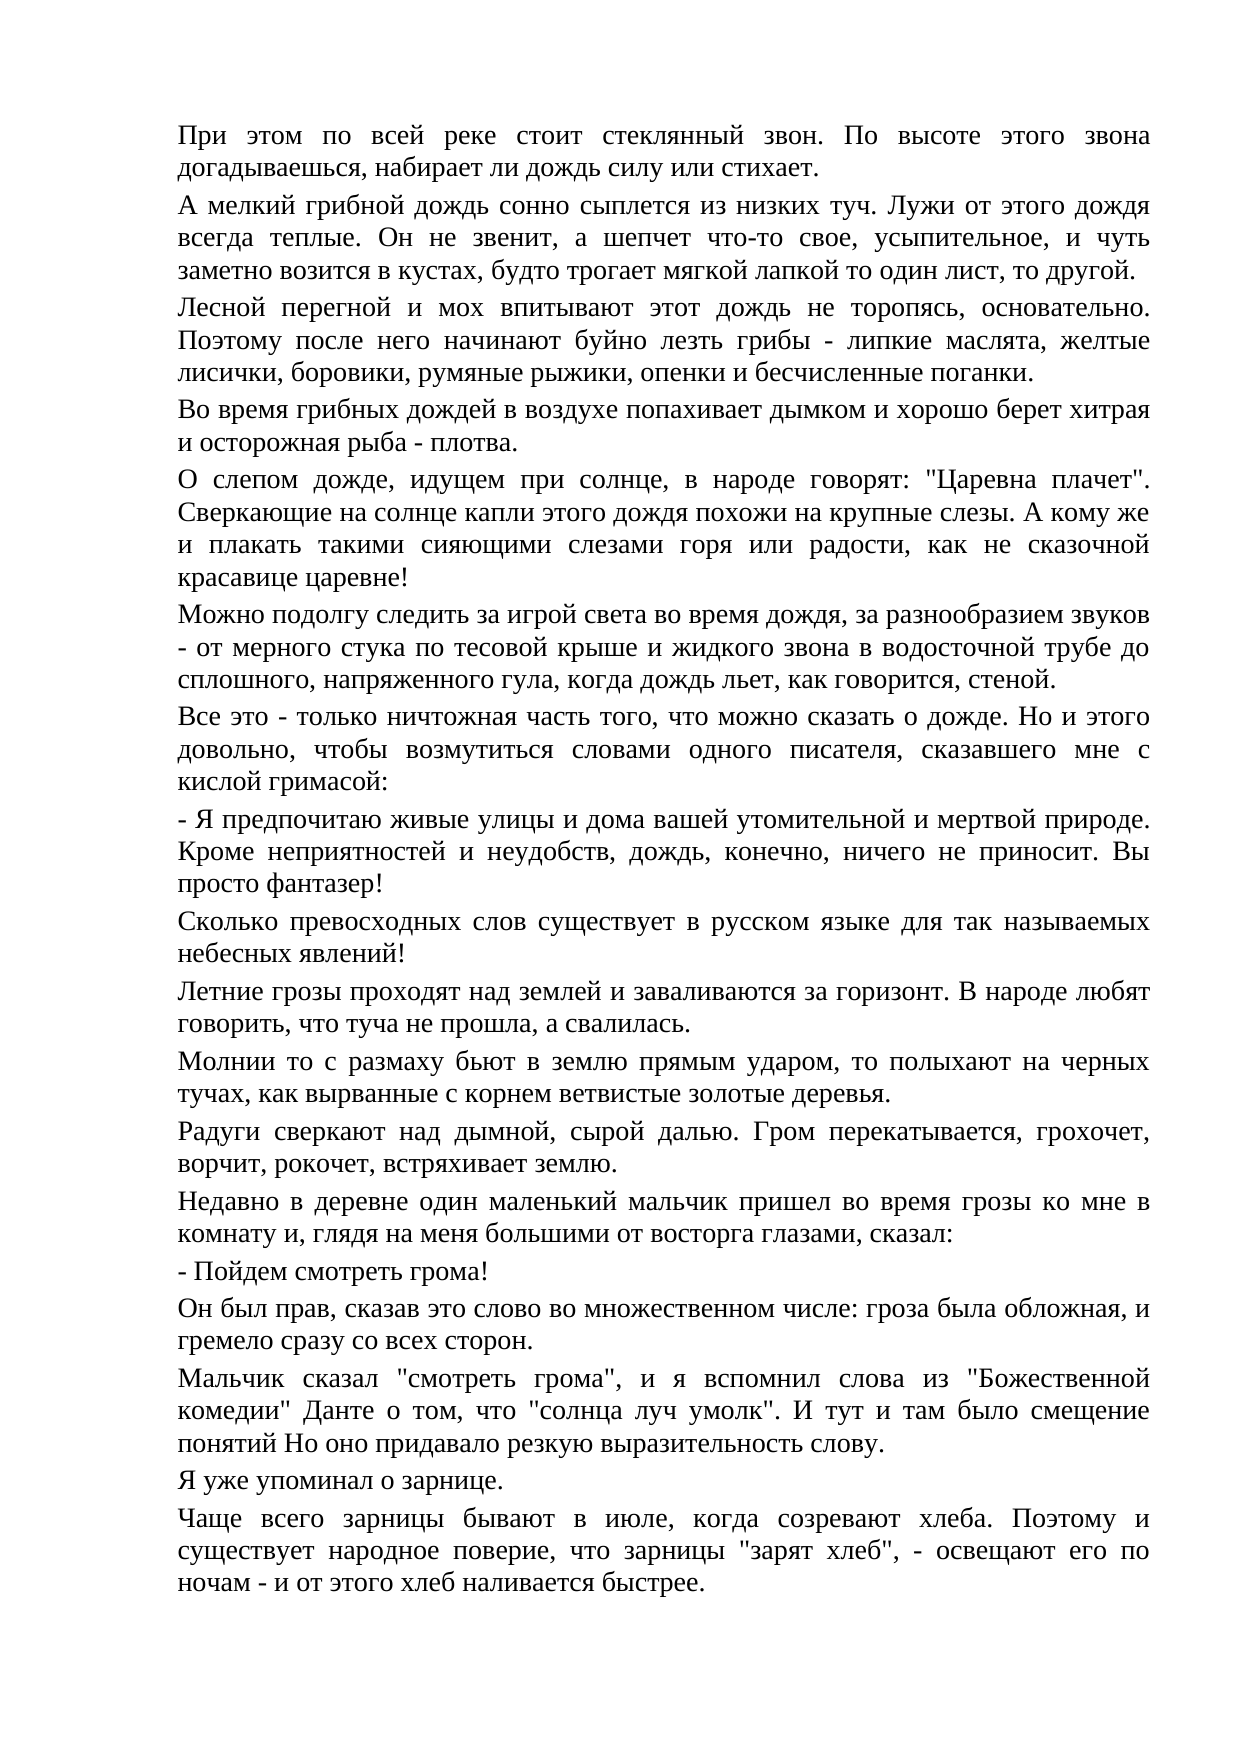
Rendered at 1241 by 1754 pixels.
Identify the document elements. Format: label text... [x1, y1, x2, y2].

text Недавно в деревне один маленький мальчик пришел во время грозы ко мне в комнату и, глядя на меня большими от восторга глазами, сказал: [177, 1184, 1152, 1248]
text О слепом дожде, идущем при солнце, в народе говорят: "Царевна плачет". Сверкающие на солнце капли этого дождя похожи на крупные слезы. А кому же и плакать такими сияющими слезами горя или радости, как не сказочной красавице царевне! [177, 462, 1152, 592]
text Радуги сверкают над дымной, сырой далью. Гром перекатывается, грохочет, ворчит, рокочет, встряхивает землю. [177, 1114, 1152, 1178]
text Можно подолгу следить за игрой света во время дождя, за разнообразием звуков - от мерного стука по тесовой крыше и жидкого звона в водосточной трубе до сплошного, напряженного гула, когда дождь льет, как говорится, стеной. [177, 597, 1152, 694]
text Летние грозы проходят над землей и заваливаются за горизонт. В народе любят говорить, что туча не прошла, а свалилась. [177, 974, 1152, 1039]
text Я уже упоминал о зарнице. [177, 1463, 1152, 1496]
text А мелкий грибной дождь сонно сыплется из низких туч. Лужи от этого дождя всегда теплые. Он не звенит, а шепчет что-то свое, усыпительное, и чуть заметно возится в кустах, будто трогает мягкой лапкой то один лист, то другой. [177, 188, 1152, 285]
text Лесной перегной и мох впитывают этот дождь не торопясь, основательно. Поэтому после него начинают буйно лезть грибы - липкие маслята, желтые лисички, боровики, румяные рыжики, опенки и бесчисленные поганки. [177, 290, 1152, 387]
text Во время грибных дождей в воздухе попахивает дымком и хорошо берет хитрая и осторожная рыба - плотва. [177, 393, 1152, 457]
text - Пойдем смотреть грома! [177, 1253, 1152, 1286]
text Сколько превосходных слов существует в русском языке для так называемых небесных явлений! [177, 904, 1152, 969]
text Он был прав, сказав это слово во множественном числе: гроза была обложная, и гремело сразу со всех сторон. [177, 1291, 1152, 1356]
text Все это - только ничтожная часть того, что можно сказать о дожде. Но и этого довольно, чтобы возмутиться словами одного писателя, сказавшего мне с кислой гримасой: [177, 699, 1152, 797]
text Молнии то с размаху бьют в землю прямым ударом, то полыхают на черных тучах, как вырванные с корнем ветвистые золотые деревья. [177, 1044, 1152, 1109]
text - Я предпочитаю живые улицы и дома вашей утомительной и мертвой природе. Кроме неприятностей и неудобств, дождь, конечно, ничего не приносит. Вы просто фантазер! [177, 802, 1152, 899]
text При этом по всей реке стоит стеклянный звон. По высоте этого звона догадываешься, набирает ли дождь силу или стихает. [177, 118, 1152, 183]
text Мальчик сказал "смотреть грома", и я вспомнил слова из "Божественной комедии" Данте о том, что "солнца луч умолк". И тут и там было смещение понятий Но оно придавало резкую выразительность слову. [177, 1361, 1152, 1458]
text Чаще всего зарницы бывают в июле, когда созревают хлеба. Поэтому и существует народное поверие, что зарницы "зарят хлеб", - освещают его по ночам - и от этого хлеб наливается быстрее. [177, 1501, 1152, 1598]
